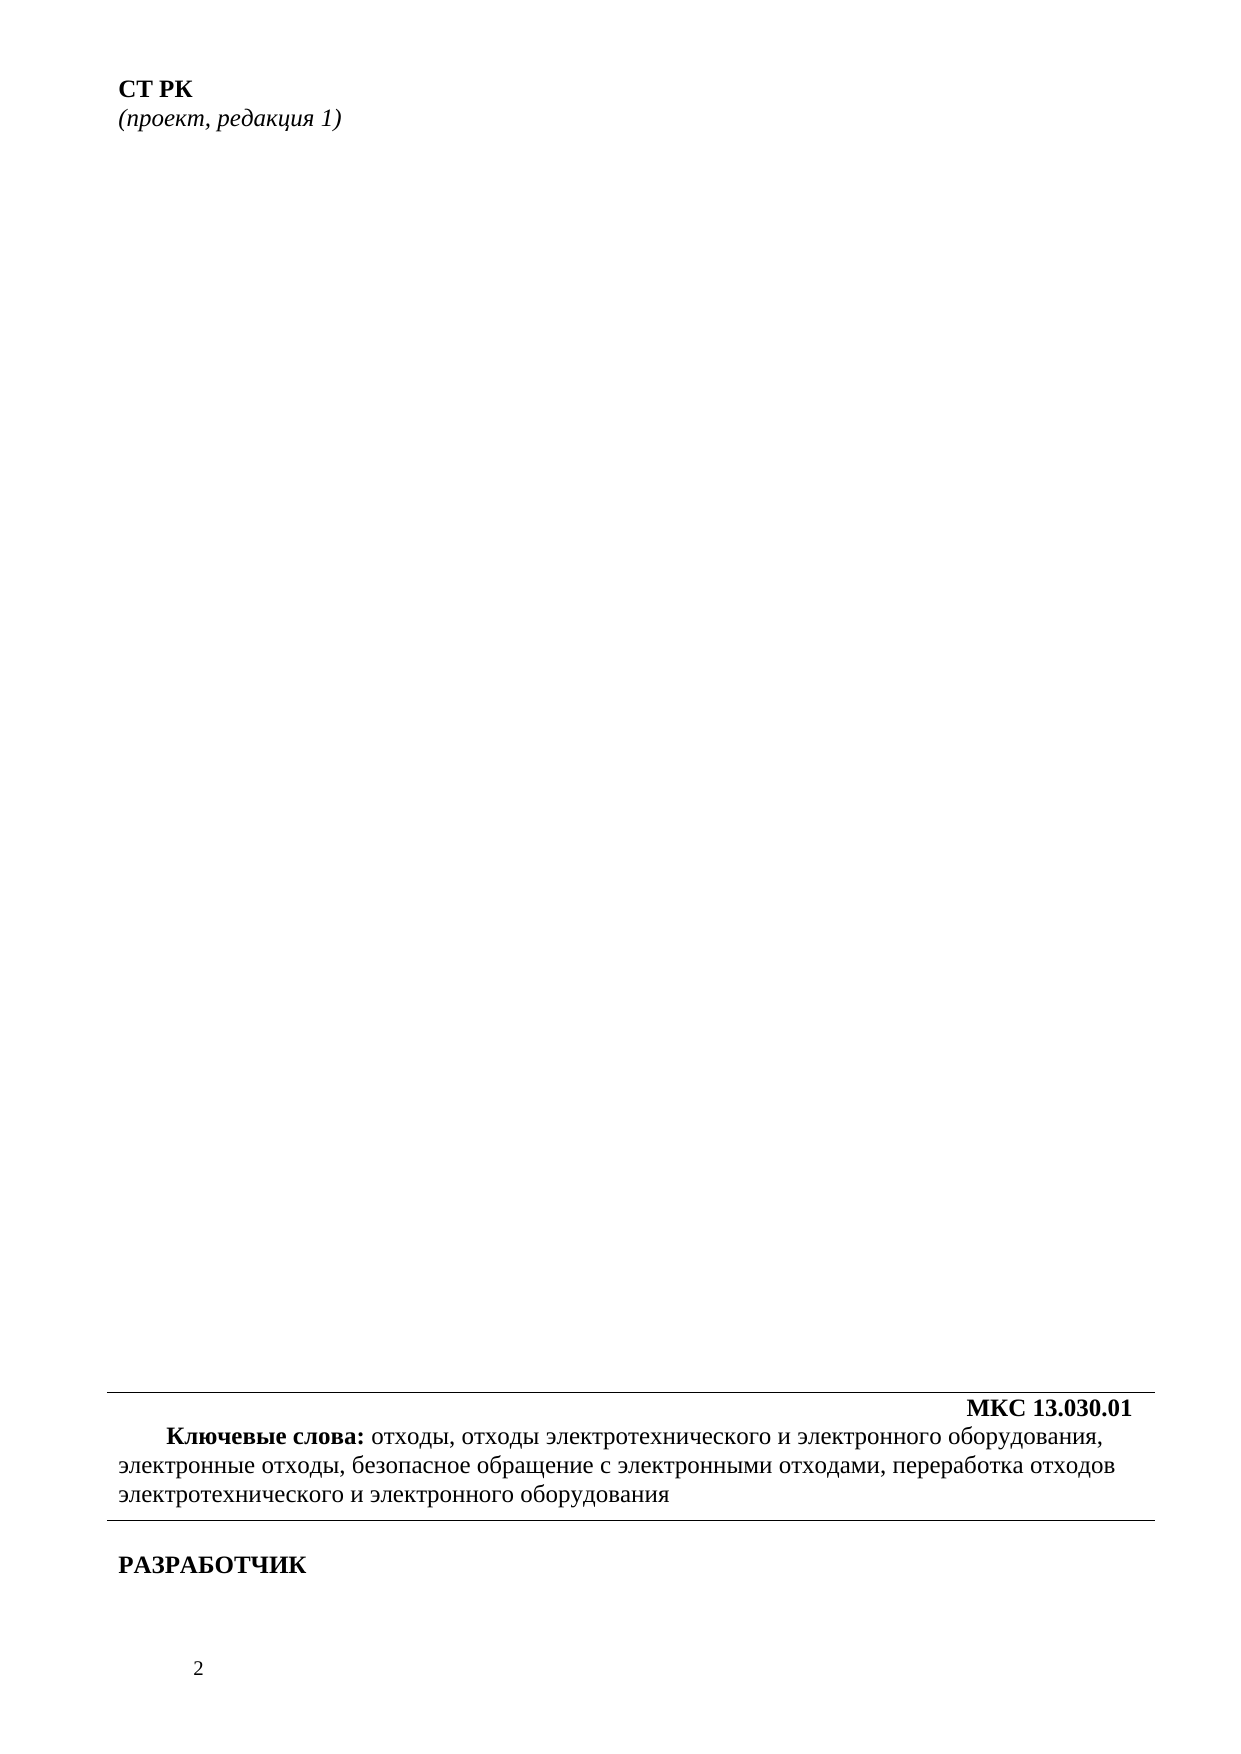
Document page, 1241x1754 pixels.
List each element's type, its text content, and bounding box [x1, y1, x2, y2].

text РАЗРАБОТЧИК [118, 1550, 1137, 1579]
table_header МКС 13.030.01 Ключевые слова: отходы, отходы электротехнического и электронного оборудования, электронные отходы, безопасное обращение с электронными отходами, переработка отходов электротехнического и электронного оборудования [107, 1393, 1155, 1520]
